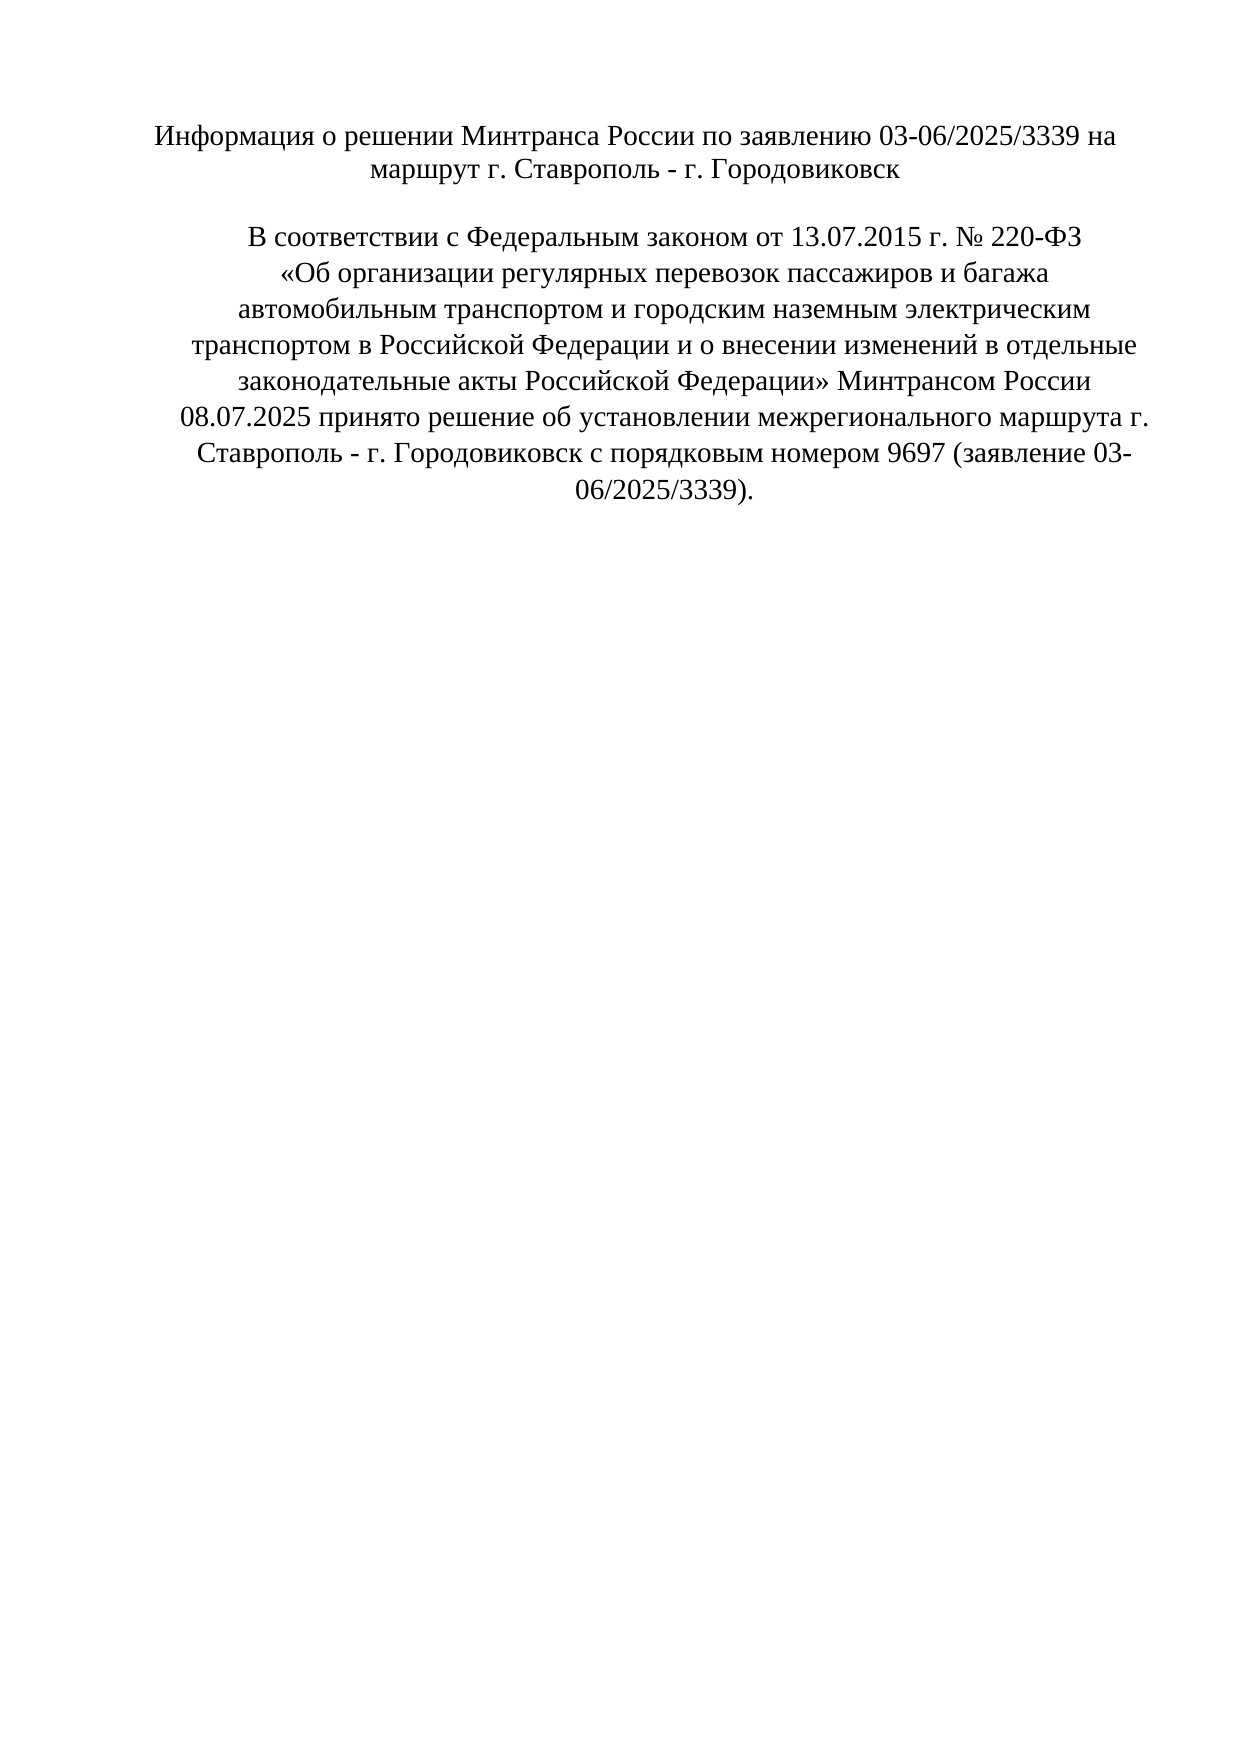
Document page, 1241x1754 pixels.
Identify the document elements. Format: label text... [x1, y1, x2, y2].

text В соответствии с Федеральным законом от 13.07.2015 г. № 220-ФЗ «Об организации регулярных перевозок пассажиров и багажа автомобильным транспортом и городским наземным электрическим транспортом в Российской Федерации и о внесении изменений в отдельные законодательные акты Российской Федерации» Минтрансом России 08.07.2025 принято решение об установлении межрегионального маршрута г. Ставрополь - г. Городовиковск с порядковым номером 9697 (заявление 03-06/2025/3339). [177, 219, 1152, 505]
text Информация о решении Минтранса России по заявлению 03-06/2025/3339 на маршрут г. Ставрополь - г. Городовиковск [118, 118, 1152, 185]
